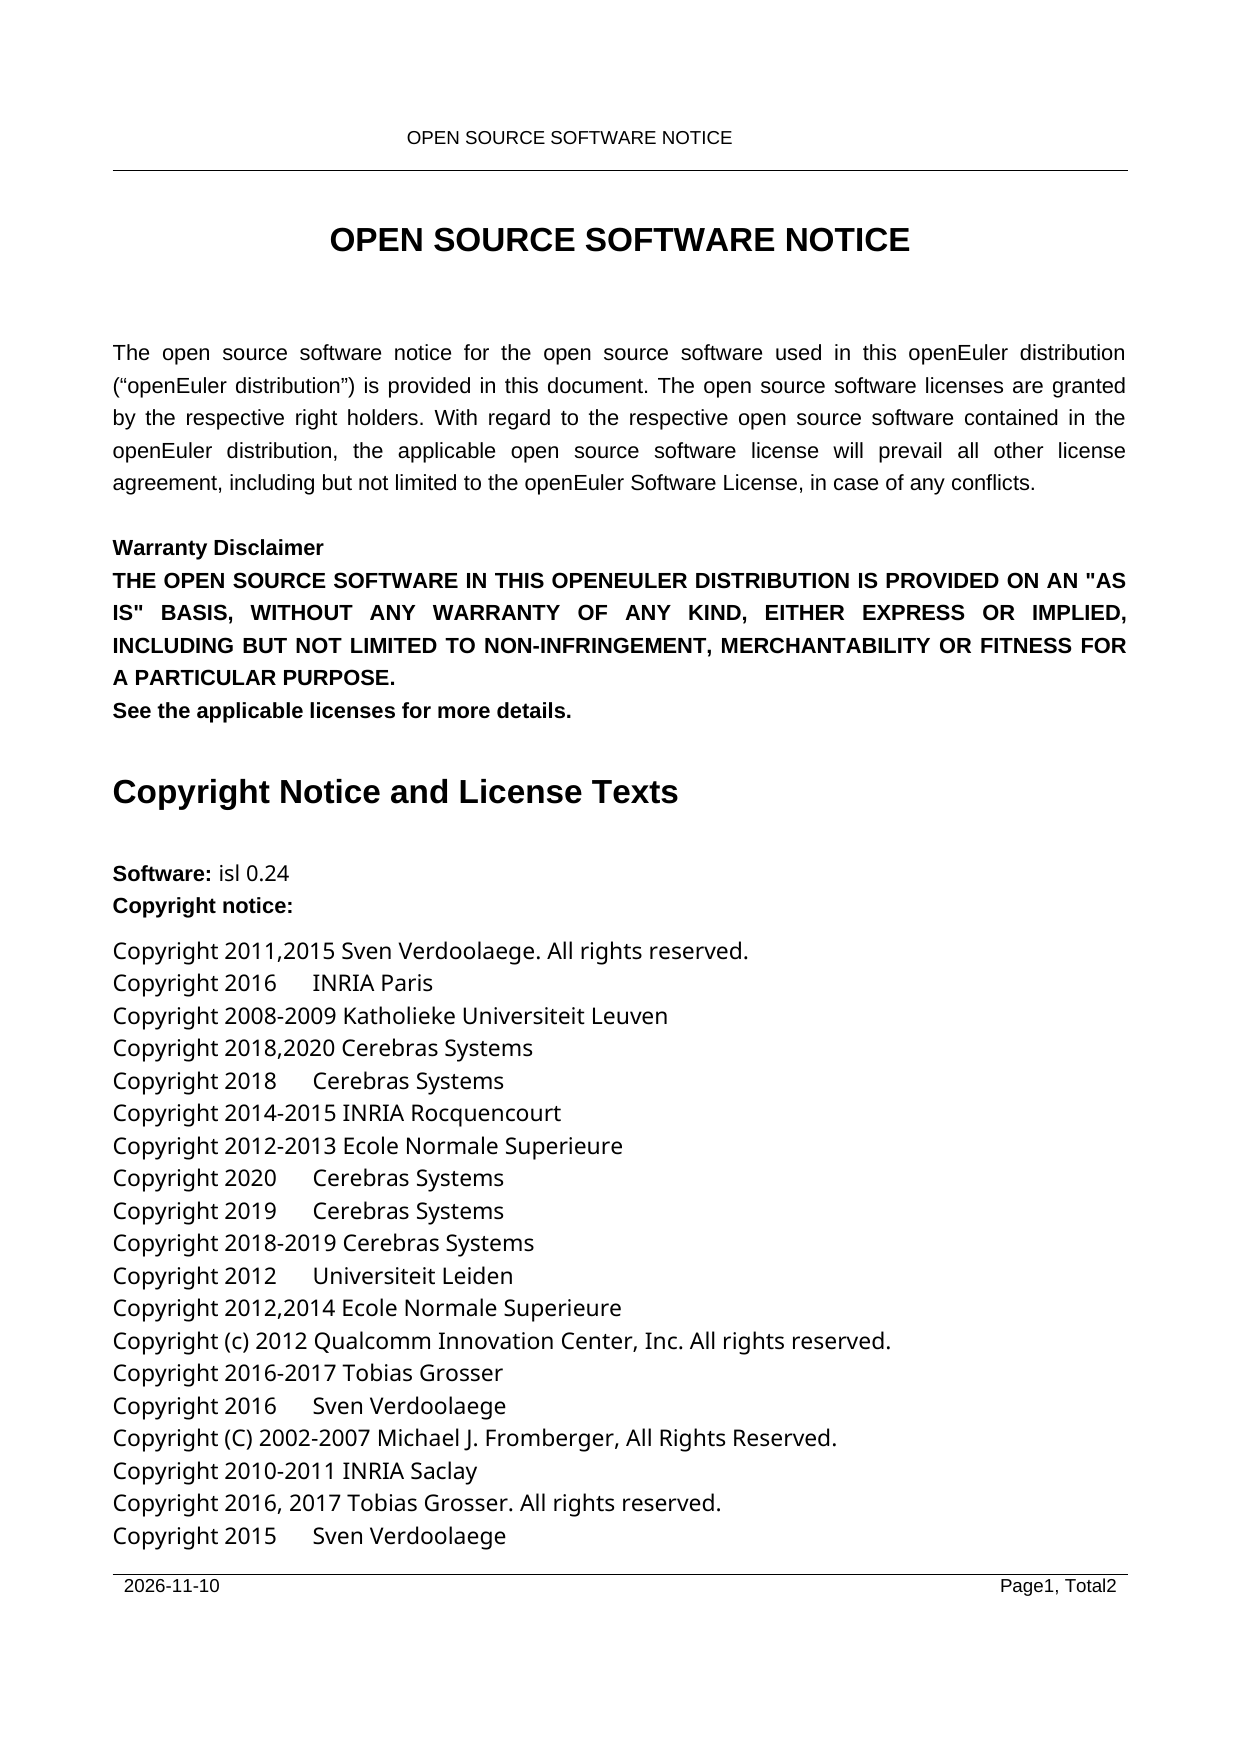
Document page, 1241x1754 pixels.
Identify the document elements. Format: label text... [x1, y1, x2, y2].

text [112, 934, 1128, 1551]
text Copyright notice: [112, 889, 1128, 921]
text Copyright Notice and License Texts [112, 759, 1128, 824]
text THE OPEN SOURCE SOFTWARE IN THIS OPENEULER DISTRIBUTION IS PROVIDED ON AN "AS IS" BASIS, WITHOUT ANY WARRANTY OF ANY KIND, EITHER EXPRESS OR IMPLIED, INCLUDING BUT NOT LIMITED TO NON-INFRINGEMENT, MERCHANTABILITY OR FITNESS FOR A PARTICULAR PURPOSE. See the applicable licenses for more details. [112, 564, 1128, 726]
text Warranty Disclaimer [112, 531, 1128, 564]
text OPEN SOURCE SOFTWARE NOTICE [112, 206, 1128, 271]
text The open source software notice for the open source software used in this openEuler distribution (“openEuler distribution”) is provided in this document. The open source software licenses are granted by the respective right holders. With regard to the respective open source software contained in the openEuler distribution, the applicable open source software license will prevail all other license agreement, including but not limited to the openEuler Software License, in case of any conflicts. [112, 336, 1128, 499]
title Software: isl 0.24 [112, 856, 1128, 889]
